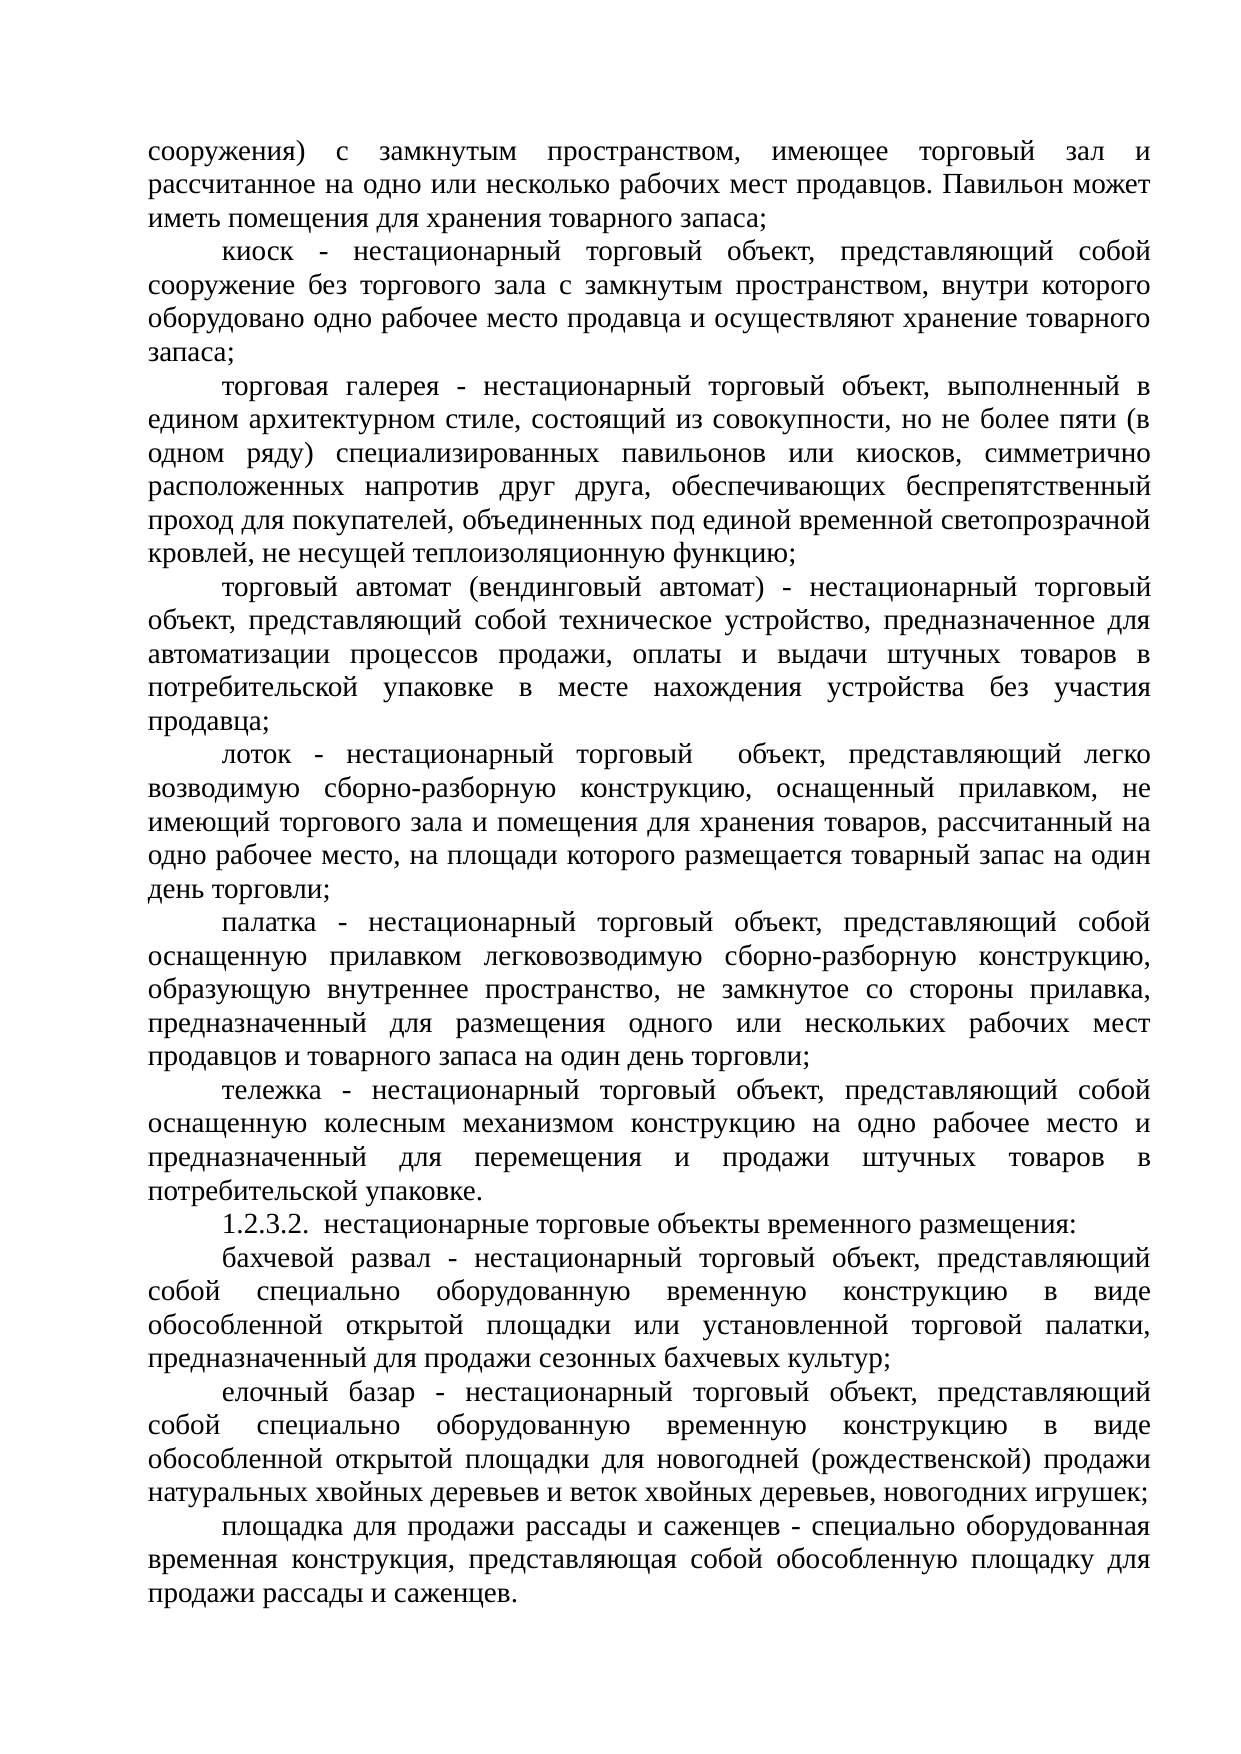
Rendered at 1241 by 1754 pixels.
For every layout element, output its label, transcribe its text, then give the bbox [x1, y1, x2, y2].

text площадка для продажи рассады и саженцев - специально оборудованная временная конструкция, представляющая собой обособленную площадку для продажи рассады и саженцев. [148, 1508, 1152, 1609]
text палатка - нестационарный торговый объект, представляющий собой оснащенную прилавком легковозводимую сборно-разборную конструкцию, образующую внутреннее пространство, не замкнутое со стороны прилавка, предназначенный для размещения одного или нескольких рабочих мест продавцов и товарного запаса на один день торговли; [148, 904, 1152, 1072]
text бахчевой развал - нестационарный торговый объект, представляющий собой специально оборудованную временную конструкцию в виде обособленной открытой площадки или установленной торговой палатки, предназначенный для продажи сезонных бахчевых культур; [148, 1240, 1152, 1374]
text торговый автомат (вендинговый автомат) - нестационарный торговый объект, представляющий собой техническое устройство, предназначенное для автоматизации процессов продажи, оплаты и выдачи штучных товаров в потребительской упаковке в месте нахождения устройства без участия продавца; [148, 569, 1152, 737]
text тележка - нестационарный торговый объект, представляющий собой оснащенную колесным механизмом конструкцию на одно рабочее место и предназначенный для перемещения и продажи штучных товаров в потребительской упаковке. [148, 1072, 1152, 1206]
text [148, 133, 1152, 233]
text киоск - нестационарный торговый объект, представляющий собой сооружение без торгового зала с замкнутым пространством, внутри которого оборудовано одно рабочее место продавца и осуществляют хранение товарного запаса; [148, 233, 1152, 368]
text торговая галерея - нестационарный торговый объект, выполненный в едином архитектурном стиле, состоящий из совокупности, но не более пяти (в одном ряду) специализированных павильонов или киосков, симметрично расположенных напротив друг друга, обеспечивающих беспрепятственный проход для покупателей, объединенных под единой временной светопрозрачной кровлей, не несущей теплоизоляционную функцию; [148, 368, 1152, 569]
text 1.2.3.2. нестационарные торговые объекты временного размещения: [148, 1206, 1152, 1240]
text елочный базар - нестационарный торговый объект, представляющий собой специально оборудованную временную конструкцию в виде обособленной открытой площадки для новогодней (рождественской) продажи натуральных хвойных деревьев и веток хвойных деревьев, новогодних игрушек; [148, 1374, 1152, 1508]
text лоток - нестационарный торговый объект, представляющий легко возводимую сборно-разборную конструкцию, оснащенный прилавком, не имеющий торгового зала и помещения для хранения товаров, рассчитанный на одно рабочее место, на площади которого размещается товарный запас на один день торговли; [148, 737, 1152, 904]
